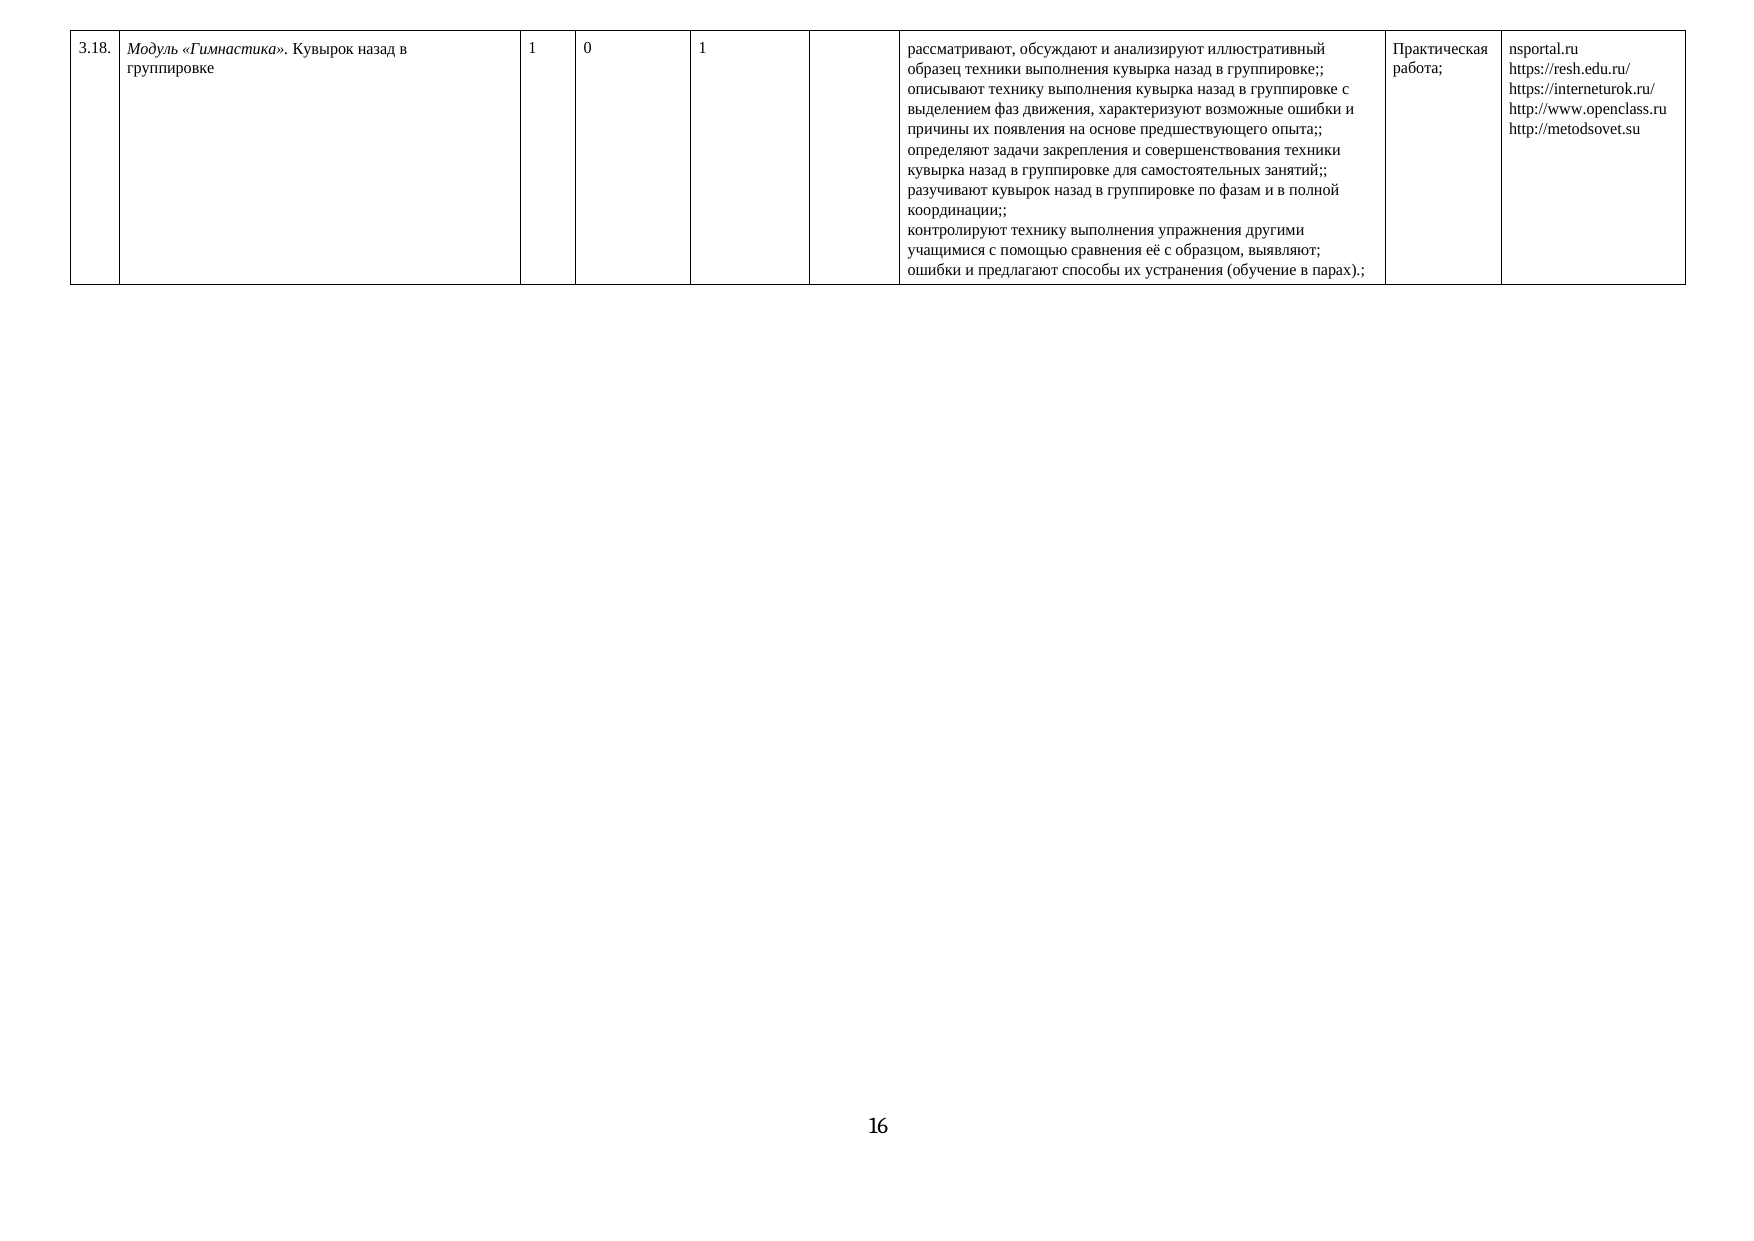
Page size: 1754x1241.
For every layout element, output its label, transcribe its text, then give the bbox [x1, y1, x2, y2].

table_cell рассматривают, обсуждают и анализируют иллюстративный образец техники выполнения кувырка назад в группировке;; описывают технику выполнения кувырка назад в группировке с выделением фаз движения, характеризуют возможные ошибки и причины их появления на основе предшествующего опыта;; определяют задачи закрепления и совершенствования техники кувырка назад в группировке для самостоятельных занятий;; разучивают кувырок назад в группировке по фазам и в полной координации;; контролируют технику выполнения упражнения другими учащимися с помощью сравнения её с образцом, выявляют; ошибки и предлагают способы их устранения (обучение в парах).; [900, 31, 1385, 284]
table_cell 1 [521, 31, 575, 284]
table_cell 3.18. [71, 31, 119, 284]
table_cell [1386, 31, 1501, 284]
table_cell 0 [576, 31, 690, 284]
table_cell [810, 31, 899, 284]
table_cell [1502, 31, 1685, 284]
table_cell 1 [691, 31, 809, 284]
table_cell Модуль «Гимнастика». Кувырок назад в группировке [120, 31, 520, 284]
